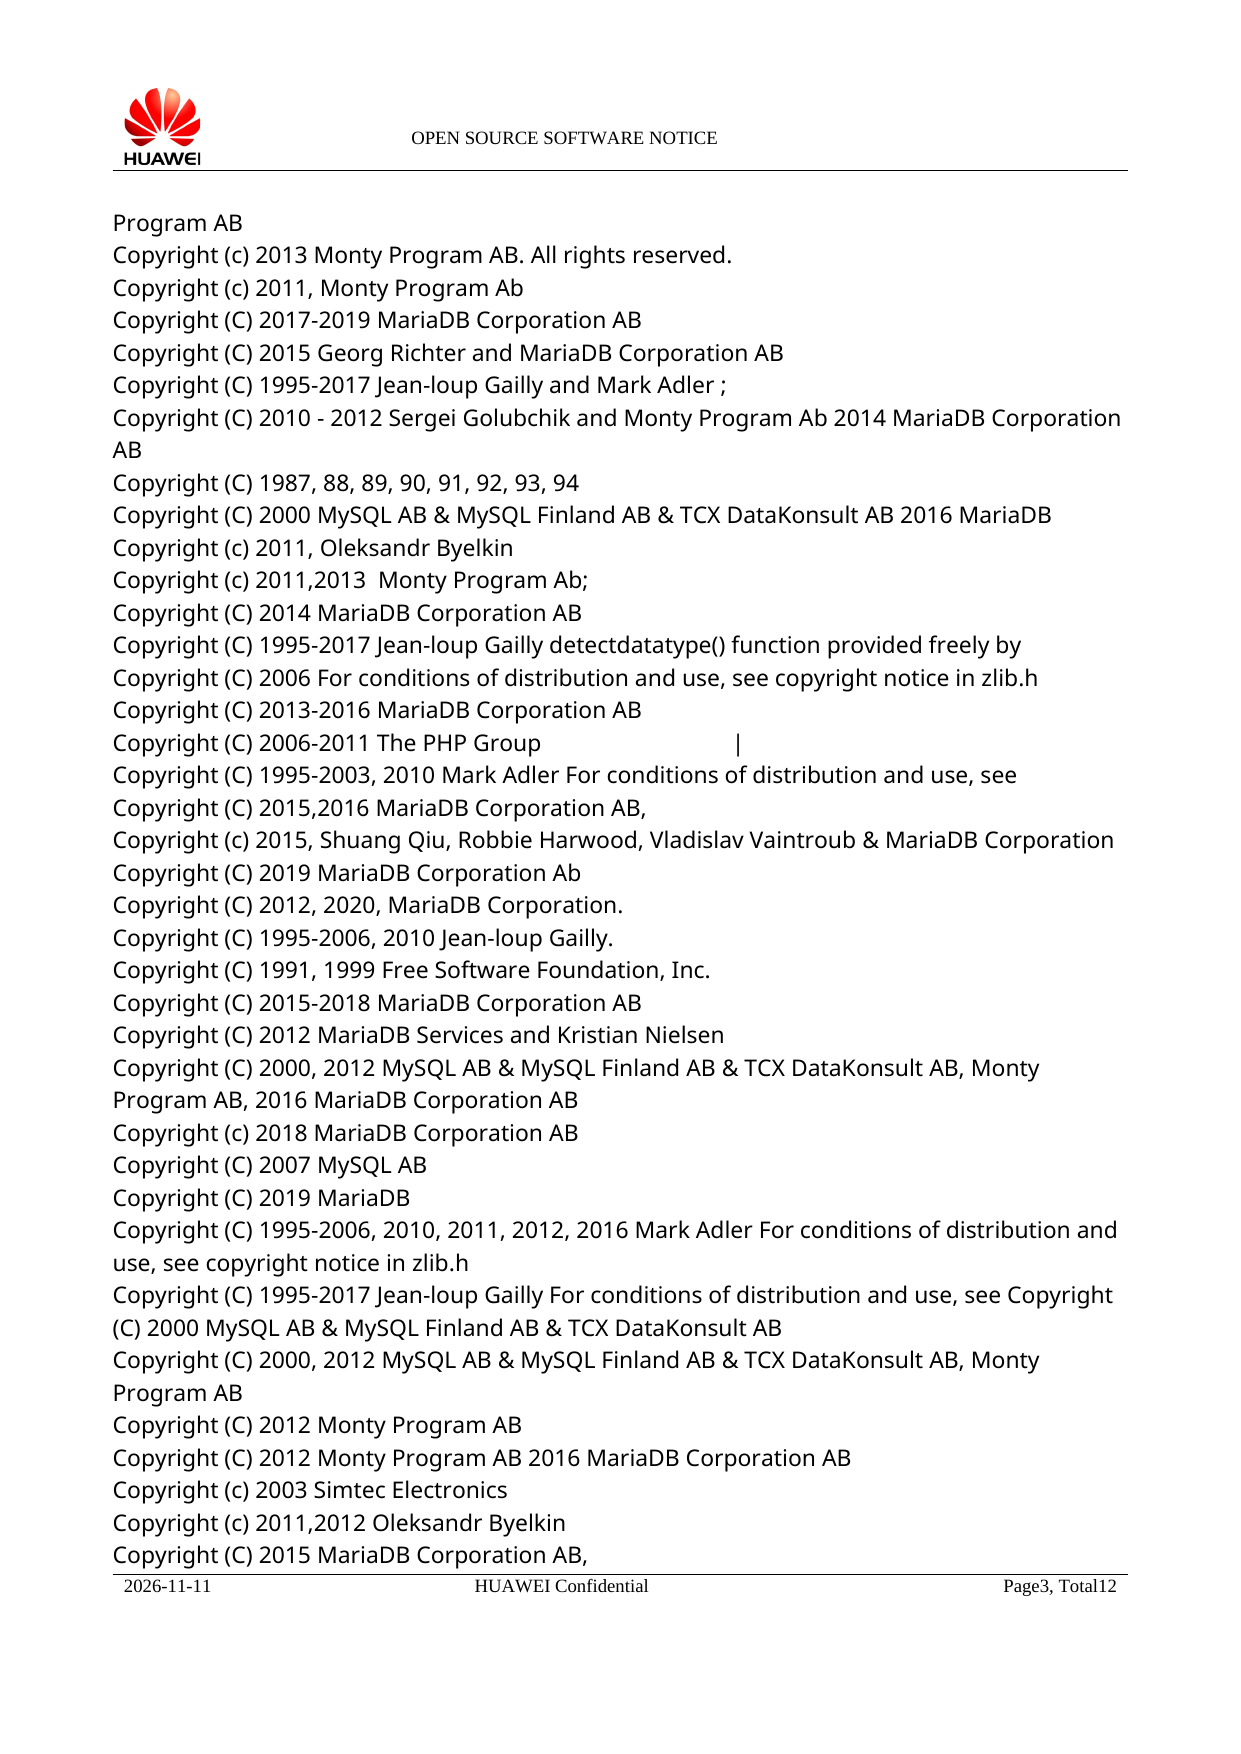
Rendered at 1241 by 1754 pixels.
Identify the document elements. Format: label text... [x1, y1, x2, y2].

picture [124, 88, 201, 165]
